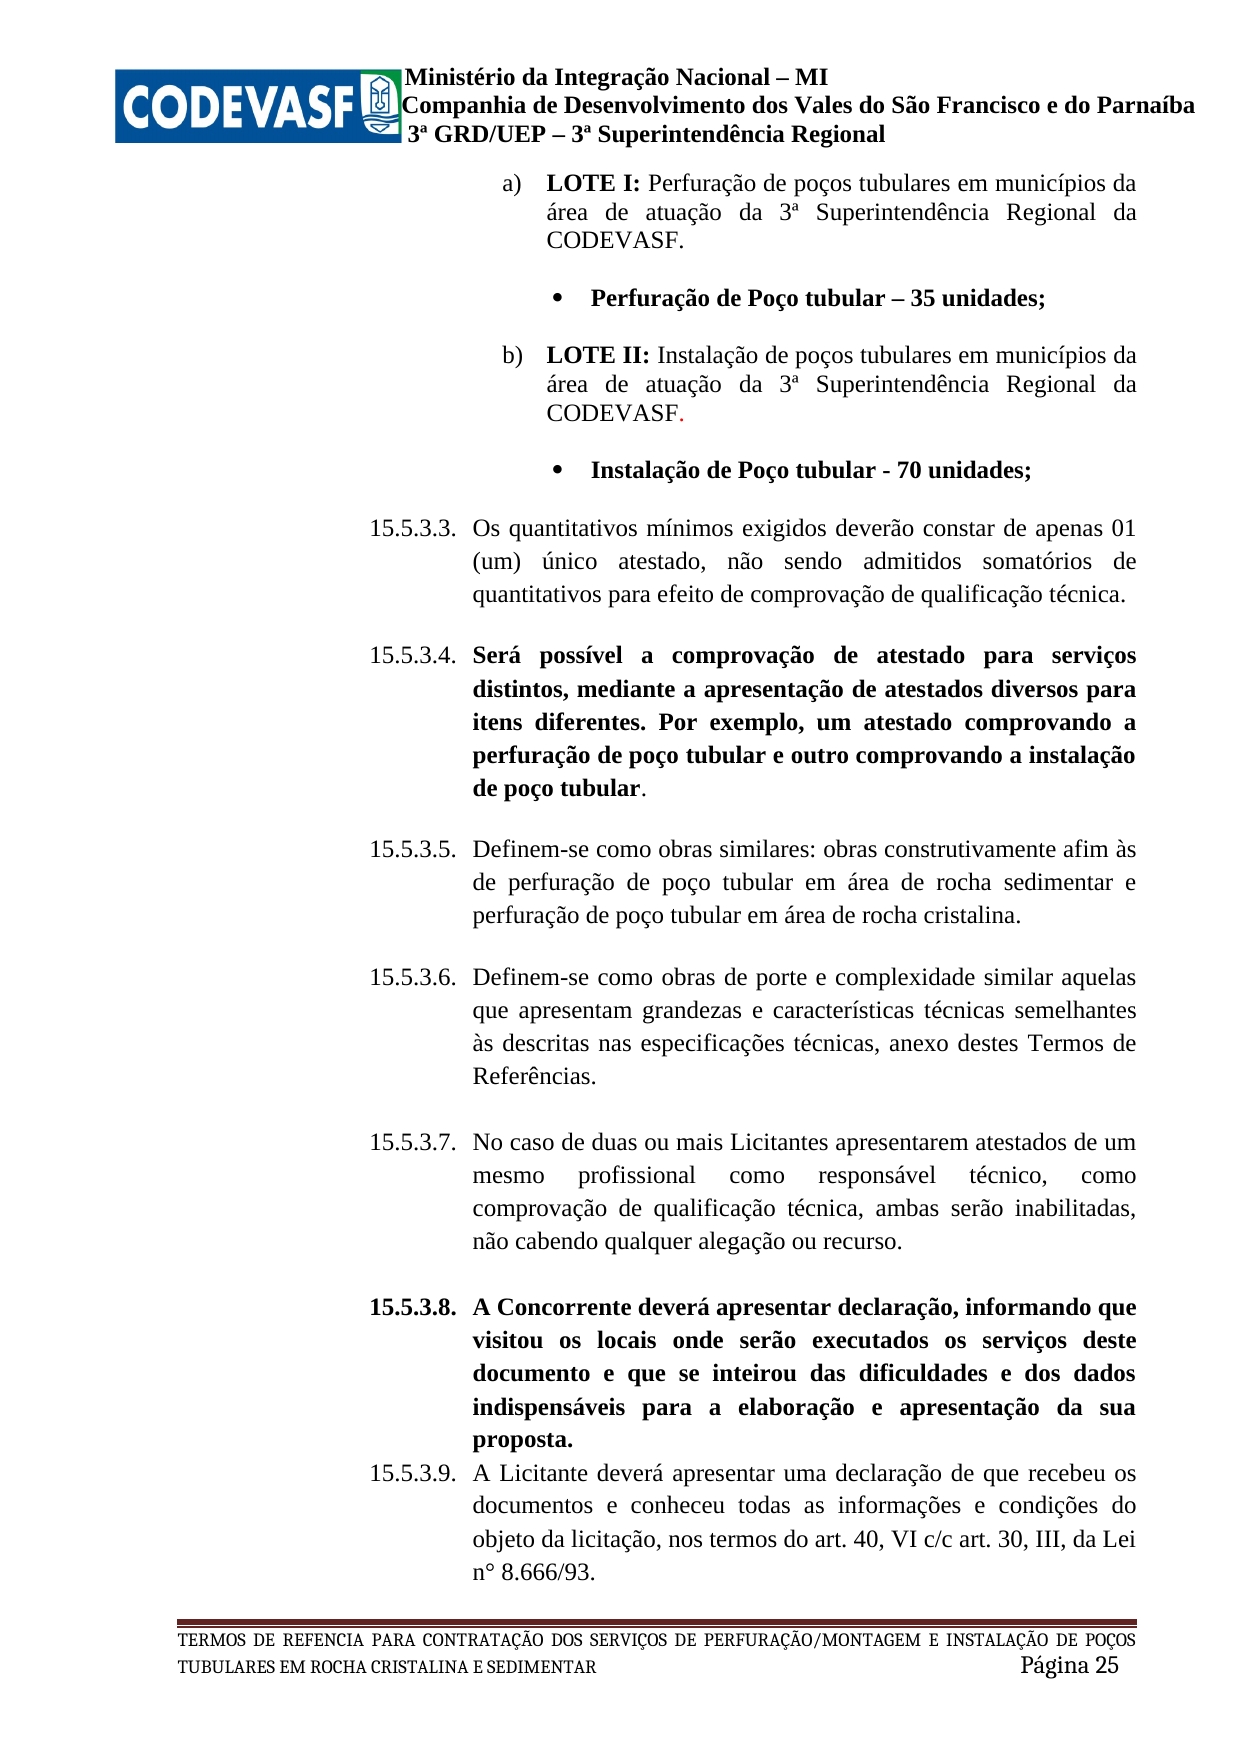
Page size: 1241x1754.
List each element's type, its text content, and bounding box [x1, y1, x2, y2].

list LOTE I: Perfuração de poços tubulares em municípios da área de atuação da 3ª Superintendência Regional da CODEVASF. [502, 148, 1137, 254]
list Será possível a comprovação de atestado para serviços distintos, mediante a apresentação de atestados diversos para itens diferentes. Por exemplo, um atestado comprovando a perfuração de poço tubular e outro comprovando a instalação de poço tubular. [369, 641, 1137, 801]
list No caso de duas ou mais Licitantes apresentarem atestados de um mesmo profissional como responsável técnico, como comprovação de qualificação técnica, ambas serão inabilitadas, não cabendo qualquer alegação ou recurso. [369, 1127, 1137, 1255]
list A Concorrente deverá apresentar declaração, informando que visitou os locais onde serão executados os serviços deste documento e que se inteirou das dificuldades e dos dados indispensáveis para a elaboração e apresentação da sua proposta. [369, 1292, 1137, 1453]
list Os quantitativos mínimos exigidos deverão constar de apenas 01 (um) único atestado, não sendo admitidos somatórios de quantitativos para efeito de comprovação de qualificação técnica. [369, 513, 1137, 608]
list LOTE II: Instalação de poços tubulares em municípios da área de atuação da 3ª Superintendência Regional da CODEVASF. [502, 340, 1137, 427]
list Instalação de Poço tubular - 70 unidades; [553, 455, 1137, 484]
list Definem-se como obras similares: obras construtivamente afim às de perfuração de poço tubular em área de rocha sedimentar e perfuração de poço tubular em área de rocha cristalina. [369, 834, 1137, 929]
picture [115, 69, 402, 143]
list Perfuração de Poço tubular – 35 unidades; [553, 283, 1137, 312]
list Definem-se como obras de porte e complexidade similar aquelas que apresentam grandezas e características técnicas semelhantes às descritas nas especificações técnicas, anexo destes Termos de Referências. [369, 962, 1137, 1090]
list A Licitante deverá apresentar uma declaração de que recebeu os documentos e conheceu todas as informações e condições do objeto da licitação, nos termos do art. 40, VI c/c art. 30, III, da Lei n° 8.666/93. [369, 1458, 1137, 1585]
